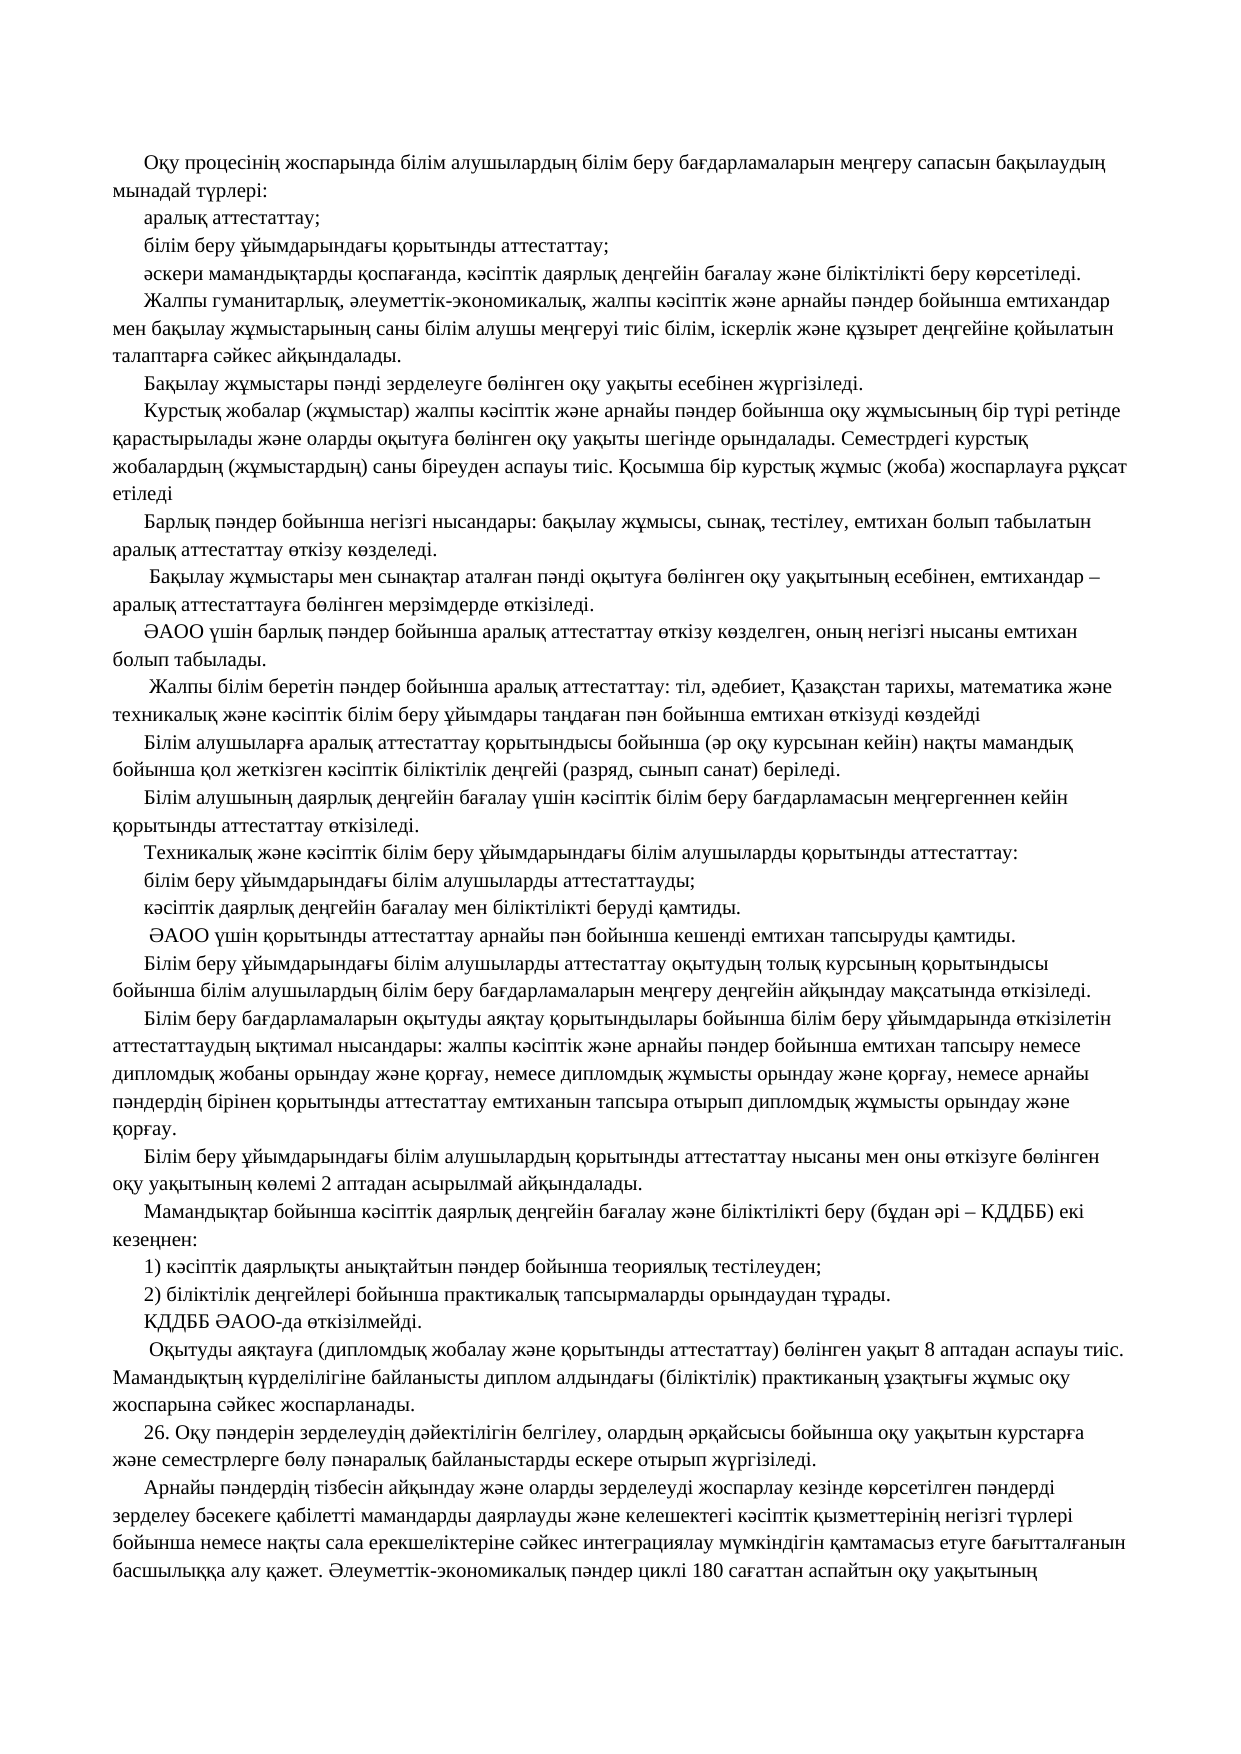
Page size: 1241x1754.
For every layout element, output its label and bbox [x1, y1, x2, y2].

text [112, 150, 1128, 1582]
